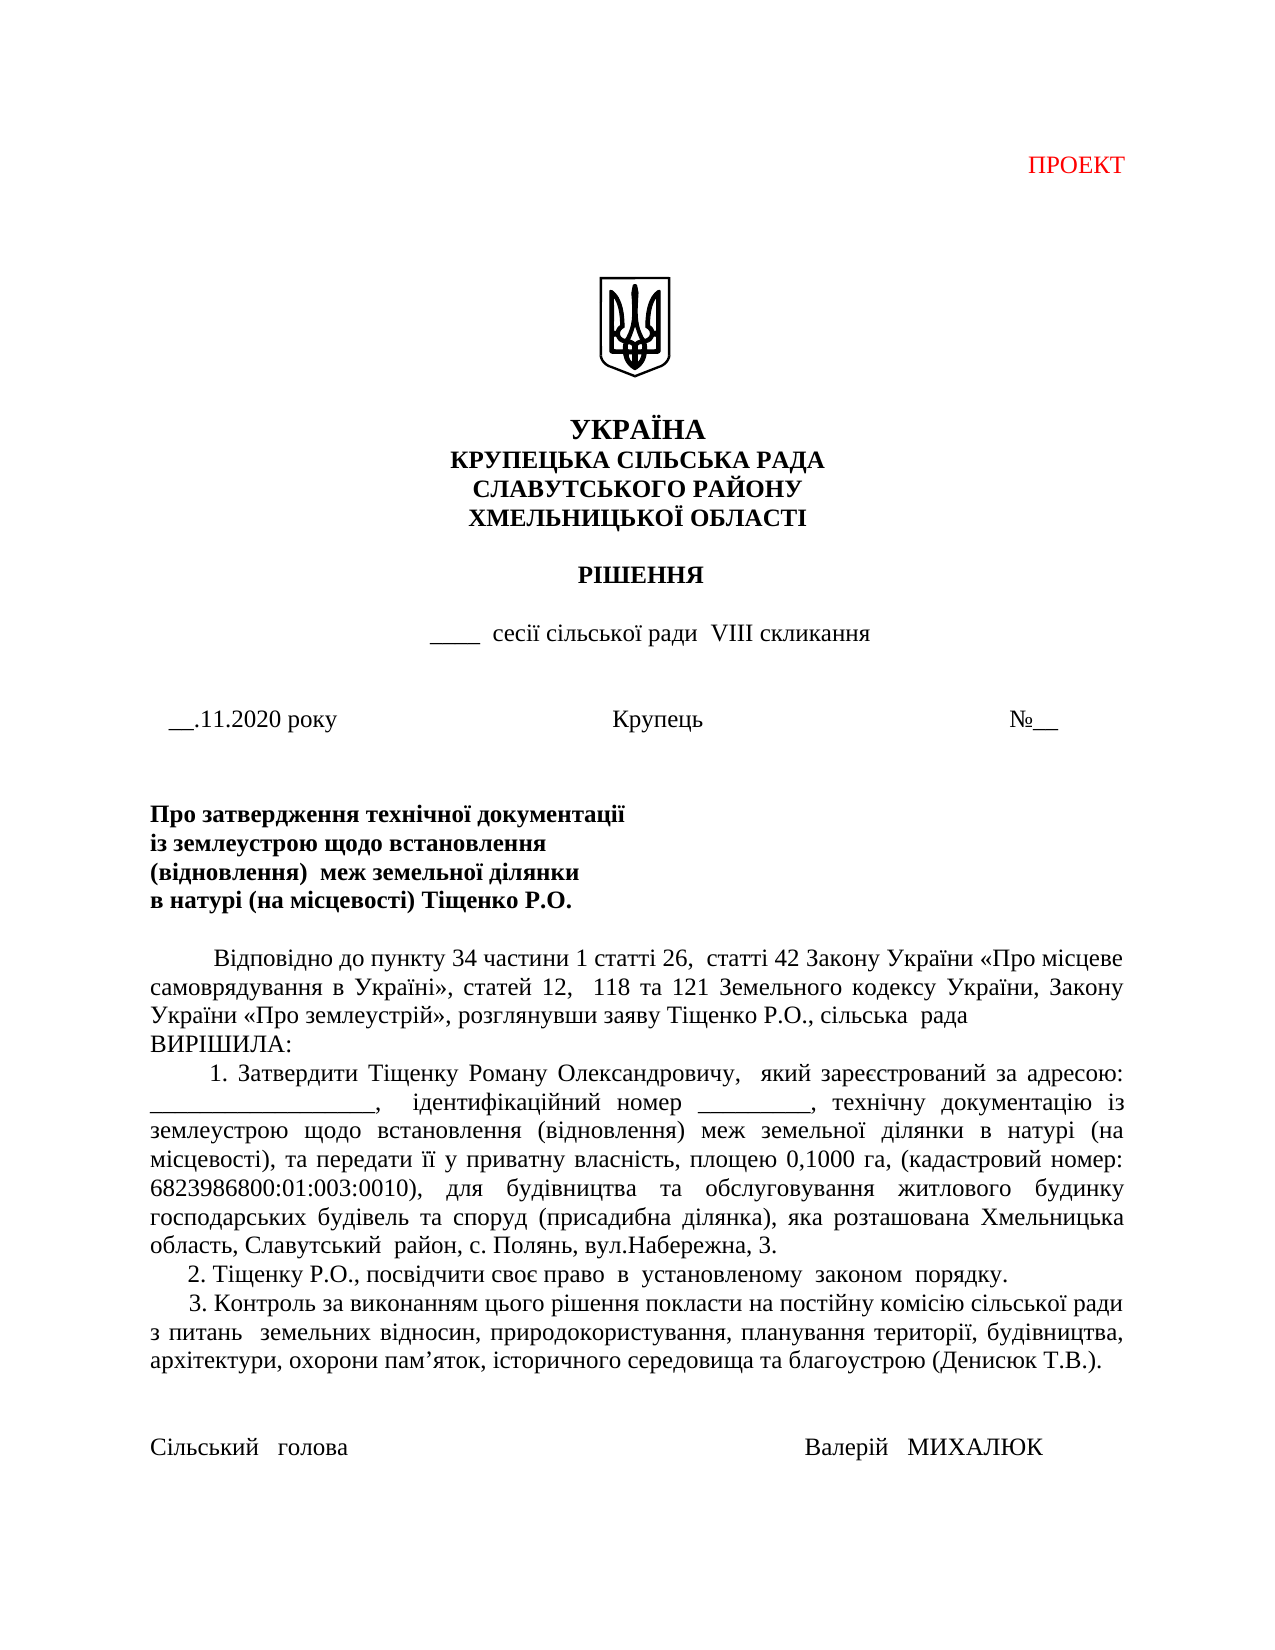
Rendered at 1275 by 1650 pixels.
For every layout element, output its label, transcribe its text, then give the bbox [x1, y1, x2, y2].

text 2. Тіщенку Р.О., посвідчити своє право в установленому законом порядку. [150, 1259, 1125, 1288]
text КРУПЕЦЬКА СІЛЬСЬКА РАДА [150, 446, 1125, 474]
text УКРАЇНА [150, 412, 1125, 446]
text ПРОЕКТ [150, 150, 1125, 179]
text Про затвердження технічної документації [150, 799, 1125, 828]
text в натурі (на місцевості) Тіщенко Р.О. [150, 885, 1125, 914]
text 3. Контроль за виконанням цього рішення покласти на постійну комісію сільської ради з питань земельних відносин, природокористування, планування території, будівництва, архітектури, охорони пам’яток, історичного середовища та благоустрою (Денисюк Т.В.). [150, 1288, 1125, 1374]
text 1. Затвердити Тіщенку Роману Олександровичу, який зареєстрований за адресою: __________________, ідентифікаційний номер _________, технічну документацію із землеустрою щодо встановлення (відновлення) меж земельної ділянки в натурі (на місцевості), та передати її у приватну власність, площею 0,1000 га, (кадастровий номер: 6823986800:01:003:0010), для будівництва та обслуговування житлового будинку господарських будівель та споруд (присадибна ділянка), яка розташована Хмельницька область, Славутський район, с. Полянь, вул.Набережна, 3. [150, 1058, 1125, 1259]
text РІШЕННЯ [150, 561, 1125, 589]
text (відновлення) меж земельної ділянки [150, 857, 1125, 885]
text ХМЕЛЬНИЦЬКОЇ ОБЛАСТІ [150, 503, 1125, 532]
text ____ сесії сільської ради VІІІ скликання [150, 618, 1125, 647]
text Відповідно до пункту 34 частини 1 статті 26, статті 42 Закону України «Про місцеве самоврядування в Україні», статей 12, 118 та 121 Земельного кодексу України, Закону України «Про землеустрій», розглянувши заяву Тіщенко Р.О., сільська рада [150, 943, 1125, 1029]
text СЛАВУТСЬКОГО РАЙОНУ [150, 474, 1125, 503]
text із землеустрою щодо встановлення [150, 828, 1125, 857]
text Сільський голова Валерій МИХАЛЮК [150, 1432, 1125, 1460]
text ВИРІШИЛА: [150, 1029, 1125, 1058]
text __.11.2020 року Крупець №__ [150, 704, 1125, 733]
